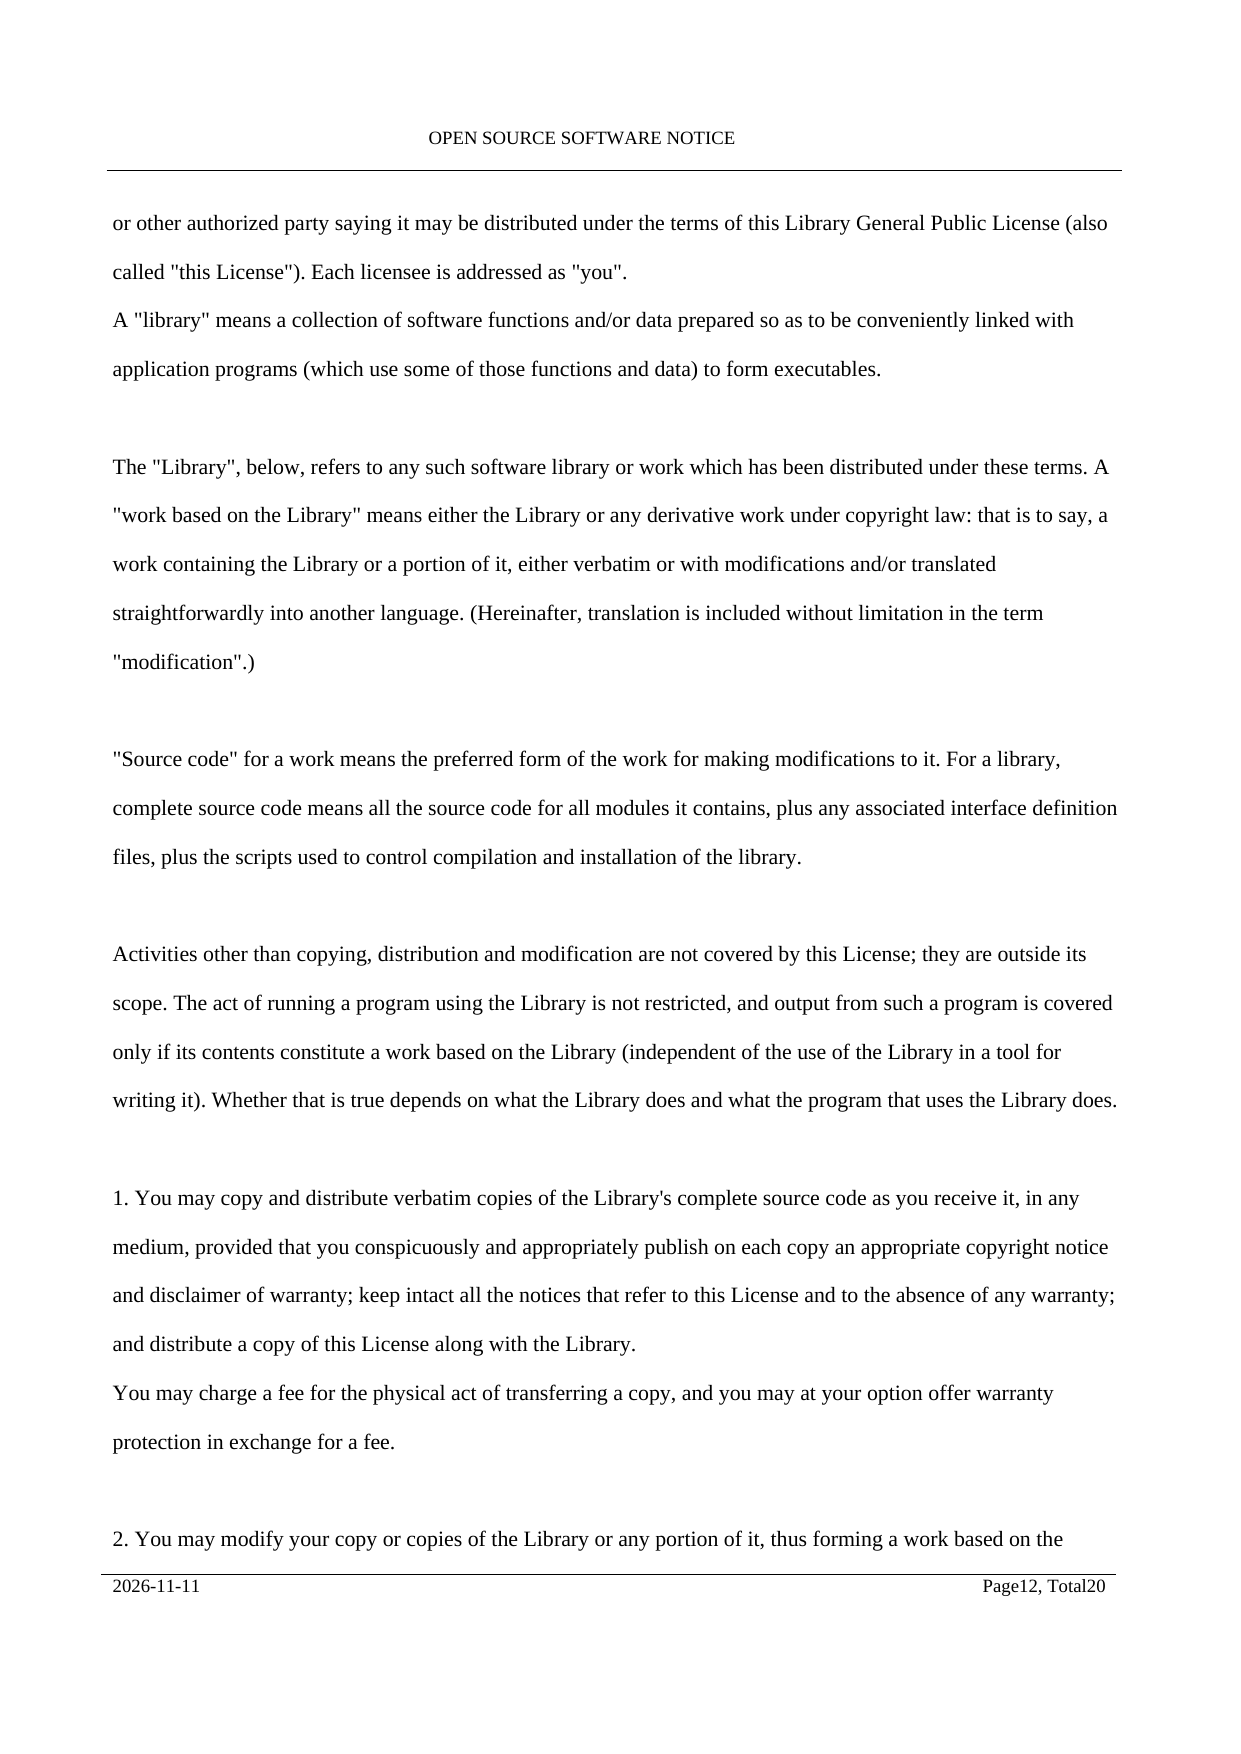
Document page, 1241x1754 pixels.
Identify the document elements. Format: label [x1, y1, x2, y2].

text [112, 206, 1128, 1555]
